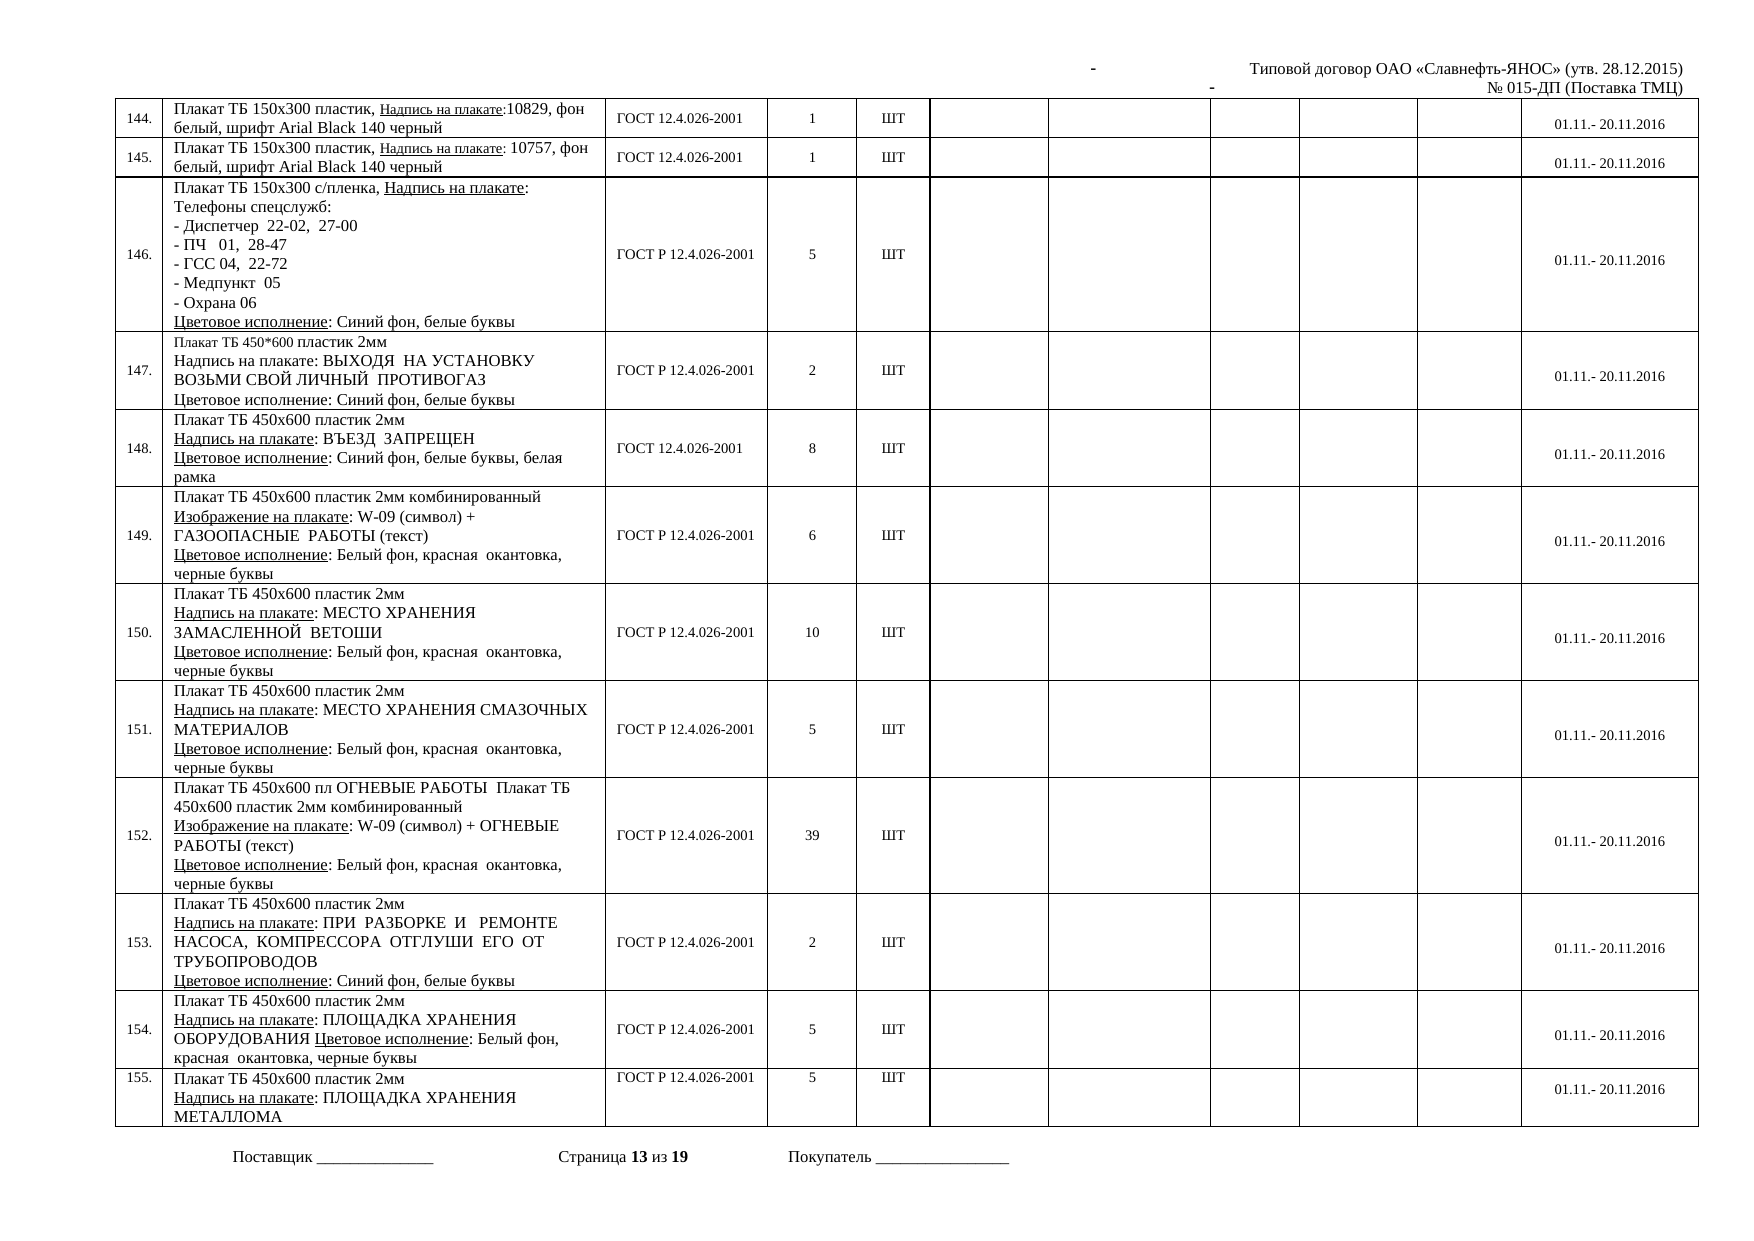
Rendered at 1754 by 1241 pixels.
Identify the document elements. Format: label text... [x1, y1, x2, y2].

table_cell [1211, 894, 1299, 990]
table_cell [116, 584, 162, 680]
table_cell ШТ [857, 138, 929, 176]
table_cell [1049, 1069, 1210, 1126]
table_cell ШТ [857, 410, 929, 486]
table_cell [931, 332, 1048, 408]
table_cell Плакат ТБ 150х300 с/пленка, Надпись на плакате: Телефоны спецслужб: - Диспетчер 22-02, 27-00 - ПЧ 01, 28-47 - ГСС 04, 22-72 - Медпункт 05 - Охрана 06 Цветовое исполнение: Синий фон, белые буквы [163, 178, 605, 331]
table_cell ГОСТ Р 12.4.026-2001 [606, 991, 767, 1067]
table_cell Плакат ТБ 450х600 пластик 2мм Надпись на плакате: МЕСТО ХРАНЕНИЯ ЗАМАСЛЕННОЙ ВЕТОШИ Цветовое исполнение: Белый фон, красная окантовка, черные буквы [163, 584, 605, 680]
table_cell [1300, 332, 1417, 408]
table_cell [1418, 584, 1521, 680]
table_cell ШТ [857, 681, 929, 777]
table_cell ШТ [857, 487, 929, 583]
table_cell 01.11.- 20.11.2016 [1522, 681, 1698, 777]
table_cell [1418, 894, 1521, 990]
table_cell [1300, 410, 1417, 486]
table_cell Плакат ТБ 450х600 пластик 2мм Надпись на плакате: ПЛОЩАДКА ХРАНЕНИЯ ОБОРУДОВАНИЯ Цветовое исполнение: Белый фон, красная окантовка, черные буквы [163, 991, 605, 1067]
table_cell [116, 778, 162, 893]
table_cell [931, 584, 1048, 680]
table_cell Плакат ТБ 450х600 пл ОГНЕВЫЕ РАБОТЫ Плакат ТБ 450х600 пластик 2мм комбинированный Изображение на плакате: W-09 (символ) + ОГНЕВЫЕ РАБОТЫ (текст) Цветовое исполнение: Белый фон, красная окантовка, черные буквы [163, 778, 605, 893]
table_cell [116, 894, 162, 990]
table_cell [1300, 178, 1417, 331]
table_cell Плакат ТБ 450х600 пластик 2мм Надпись на плакате: ВЪЕЗД ЗАПРЕЩЕН Цветовое исполнение: Синий фон, белые буквы, белая рамка [163, 410, 605, 486]
table_cell ГОСТ Р 12.4.026-2001 [606, 778, 767, 893]
table_cell ШТ [857, 991, 929, 1067]
table_cell ШТ [857, 778, 929, 893]
table_cell 01.11.- 20.11.2016 [1522, 178, 1698, 331]
table_cell [1211, 487, 1299, 583]
table_cell [1418, 778, 1521, 893]
table_cell [116, 487, 162, 583]
table_cell 5 [768, 1069, 856, 1126]
table_cell [1049, 991, 1210, 1067]
table_cell [1418, 99, 1521, 137]
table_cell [163, 1069, 605, 1126]
table_cell Плакат ТБ 150х300 пластик, Надпись на плакате:10829, фон белый, шрифт Arial Black 140 черный [163, 99, 605, 137]
table_cell [1049, 332, 1210, 408]
table_cell [1211, 410, 1299, 486]
table_cell [116, 681, 162, 777]
table_cell 8 [768, 410, 856, 486]
table_cell [1300, 138, 1417, 176]
table_cell [1211, 991, 1299, 1067]
table_cell [1049, 778, 1210, 893]
table_cell ГОСТ 12.4.026-2001 [606, 138, 767, 176]
table_cell [1300, 99, 1417, 137]
table_cell [931, 138, 1048, 176]
table_cell 01.11.- 20.11.2016 [1522, 487, 1698, 583]
table_cell ШТ [857, 584, 929, 680]
table_cell [1300, 991, 1417, 1067]
table_cell [1300, 681, 1417, 777]
table_cell 6 [768, 487, 856, 583]
table_cell [1418, 332, 1521, 408]
table_cell [1049, 178, 1210, 331]
table_cell [1211, 778, 1299, 893]
table_cell [116, 178, 162, 331]
table_cell 2 [768, 332, 856, 408]
table_cell [931, 487, 1048, 583]
table_cell [931, 778, 1048, 893]
table_cell [1211, 681, 1299, 777]
table_cell [1049, 138, 1210, 176]
table_cell [931, 178, 1048, 331]
table_cell [1049, 487, 1210, 583]
table_cell [1300, 1069, 1417, 1126]
table_cell [116, 99, 162, 137]
table_cell [1211, 332, 1299, 408]
table_cell [1418, 487, 1521, 583]
table_cell [1418, 1069, 1521, 1126]
table_cell ШТ [857, 332, 929, 408]
table_cell ГОСТ Р 12.4.026-2001 [606, 332, 767, 408]
table_cell [931, 1069, 1048, 1126]
table_cell 5 [768, 178, 856, 331]
table_cell ГОСТ Р 12.4.026-2001 [606, 584, 767, 680]
table_cell ШТ [857, 99, 929, 137]
table_cell [116, 332, 162, 408]
table_cell [1049, 681, 1210, 777]
table_cell [931, 99, 1048, 137]
table_cell [1211, 138, 1299, 176]
table_cell Плакат ТБ 150х300 пластик, Надпись на плакате: 10757, фон белый, шрифт Arial Black 140 черный [163, 138, 605, 176]
table_cell [1049, 99, 1210, 137]
table_cell [116, 410, 162, 486]
table_cell 01.11.- 20.11.2016 [1522, 138, 1698, 176]
table_cell [931, 894, 1048, 990]
table_cell [1300, 584, 1417, 680]
table_cell ГОСТ 12.4.026-2001 [606, 410, 767, 486]
table_cell [116, 991, 162, 1067]
table_cell 1 [768, 138, 856, 176]
table_cell [931, 681, 1048, 777]
table_cell 01.11.- 20.11.2016 [1522, 99, 1698, 137]
table_cell 2 [768, 894, 856, 990]
table_cell [116, 1069, 162, 1126]
table_cell 01.11.- 20.11.2016 [1522, 894, 1698, 990]
table_cell Плакат ТБ 450х600 пластик 2мм Надпись на плакате: ПРИ РАЗБОРКЕ И РЕМОНТЕ НАСОСА, КОМПРЕССОРА ОТГЛУШИ ЕГО ОТ ТРУБОПРОВОДОВ Цветовое исполнение: Синий фон, белые буквы [163, 894, 605, 990]
table_cell [1418, 991, 1521, 1067]
table_cell [1300, 487, 1417, 583]
table_cell [1049, 894, 1210, 990]
table_cell [116, 138, 162, 176]
table_cell ГОСТ Р 12.4.026-2001 [606, 894, 767, 990]
table_cell ГОСТ Р 12.4.026-2001 [606, 178, 767, 331]
table_cell [1211, 178, 1299, 331]
table_cell ГОСТ 12.4.026-2001 [606, 99, 767, 137]
table_cell [1418, 410, 1521, 486]
table_cell 10 [768, 584, 856, 680]
table_cell Плакат ТБ 450х600 пластик 2мм комбинированный Изображение на плакате: W-09 (символ) + ГАЗООПАСНЫЕ РАБОТЫ (текст) Цветовое исполнение: Белый фон, красная окантовка, черные буквы [163, 487, 605, 583]
table_cell [1211, 99, 1299, 137]
table_cell ШТ [857, 178, 929, 331]
table_cell 01.11.- 20.11.2016 [1522, 778, 1698, 893]
table_cell [1049, 584, 1210, 680]
table_cell 1 [768, 99, 856, 137]
table_cell 39 [768, 778, 856, 893]
table_cell [1418, 681, 1521, 777]
table_cell [1049, 410, 1210, 486]
table_cell [1300, 778, 1417, 893]
table_cell ГОСТ Р 12.4.026-2001 [606, 681, 767, 777]
table_cell 01.11.- 20.11.2016 [1522, 991, 1698, 1067]
table_cell [1211, 1069, 1299, 1126]
table_cell 01.11.- 20.11.2016 [1522, 584, 1698, 680]
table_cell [606, 1069, 767, 1126]
table_cell [1418, 138, 1521, 176]
table_cell 5 [768, 681, 856, 777]
table_cell [1300, 894, 1417, 990]
table_cell Плакат ТБ 450х600 пластик 2мм Надпись на плакате: МЕСТО ХРАНЕНИЯ СМАЗОЧНЫХ МАТЕРИАЛОВ Цветовое исполнение: Белый фон, красная окантовка, черные буквы [163, 681, 605, 777]
table_cell [931, 991, 1048, 1067]
table_cell [931, 410, 1048, 486]
table_cell ШТ [857, 894, 929, 990]
table_cell 01.11.- 20.11.2016 [1522, 332, 1698, 408]
table_cell 01.11.- 20.11.2016 [1522, 1069, 1698, 1126]
table_cell [1211, 584, 1299, 680]
table_cell ГОСТ Р 12.4.026-2001 [606, 487, 767, 583]
table_cell Плакат ТБ 450*600 пластик 2мм Надпись на плакате: ВЫХОДЯ НА УСТАНОВКУ ВОЗЬМИ СВОЙ ЛИЧНЫЙ ПРОТИВОГАЗ Цветовое исполнение: Синий фон, белые буквы [163, 332, 605, 408]
table_cell 5 [768, 991, 856, 1067]
table_cell ШТ [857, 1069, 929, 1126]
table_cell 01.11.- 20.11.2016 [1522, 410, 1698, 486]
table_cell [1418, 178, 1521, 331]
